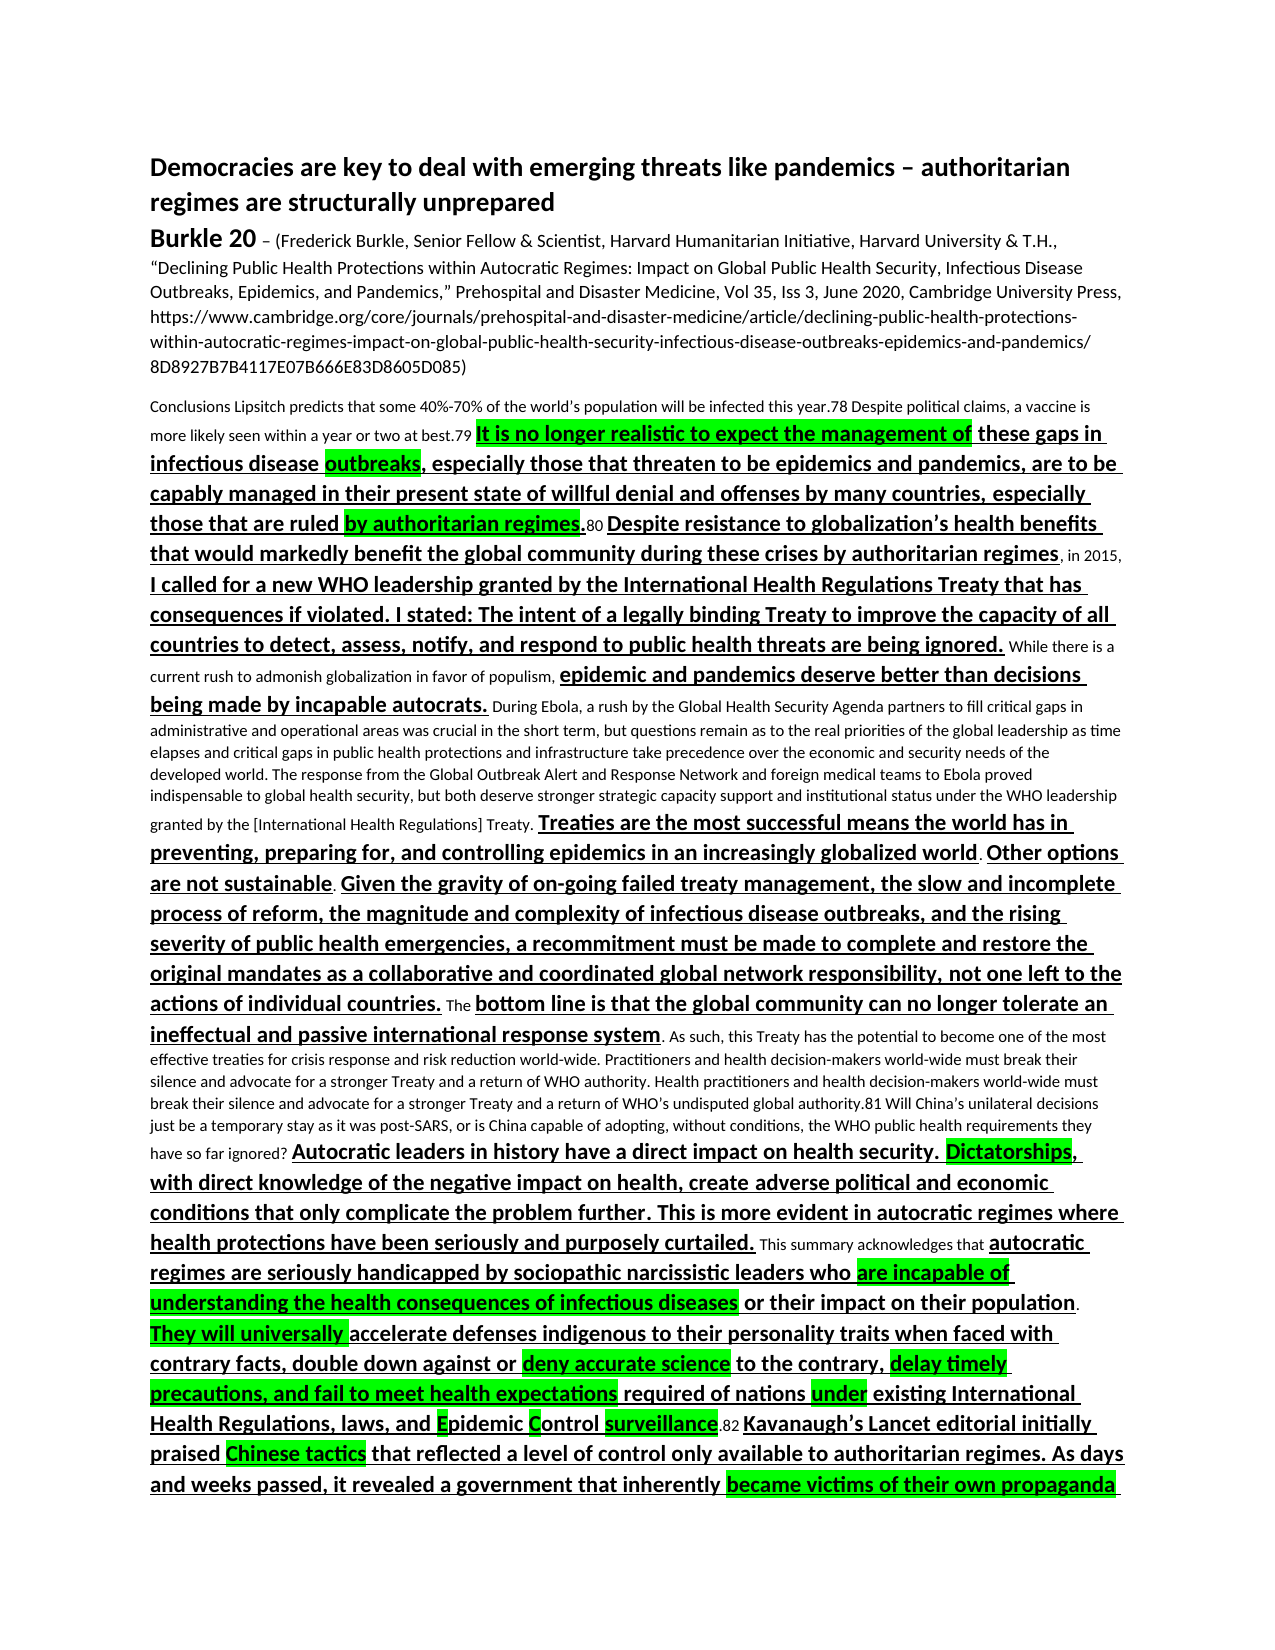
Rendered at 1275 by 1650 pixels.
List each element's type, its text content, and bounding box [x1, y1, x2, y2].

subtitle Democracies are key to deal with emerging threats like pandemics – authoritarian regimes are structurally unprepared [150, 150, 1125, 219]
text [150, 396, 1125, 1464]
text Burkle 20 – (Frederick Burkle, Senior Fellow & Scientist, Harvard Humanitarian Initiative, Harvard University & T.H., “Declining Public Health Protections within Autocratic Regimes: Impact on Global Public Health Security, Infectious Disease Outbreaks, Epidemics, and Pandemics,” Prehospital and Disaster Medicine, Vol 35, Iss 3, June 2020, Cambridge University Press, https://www.cambridge.org/core/journals/prehospital-and-disaster-medicine/article/declining-public-health-protections-within-autocratic-regimes-impact-on-global-public-health-security-infectious-disease-outbreaks-epidemics-and-pandemics/8D8927B7B4117E07B666E83D8605D085) [150, 221, 1125, 378]
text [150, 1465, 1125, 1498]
